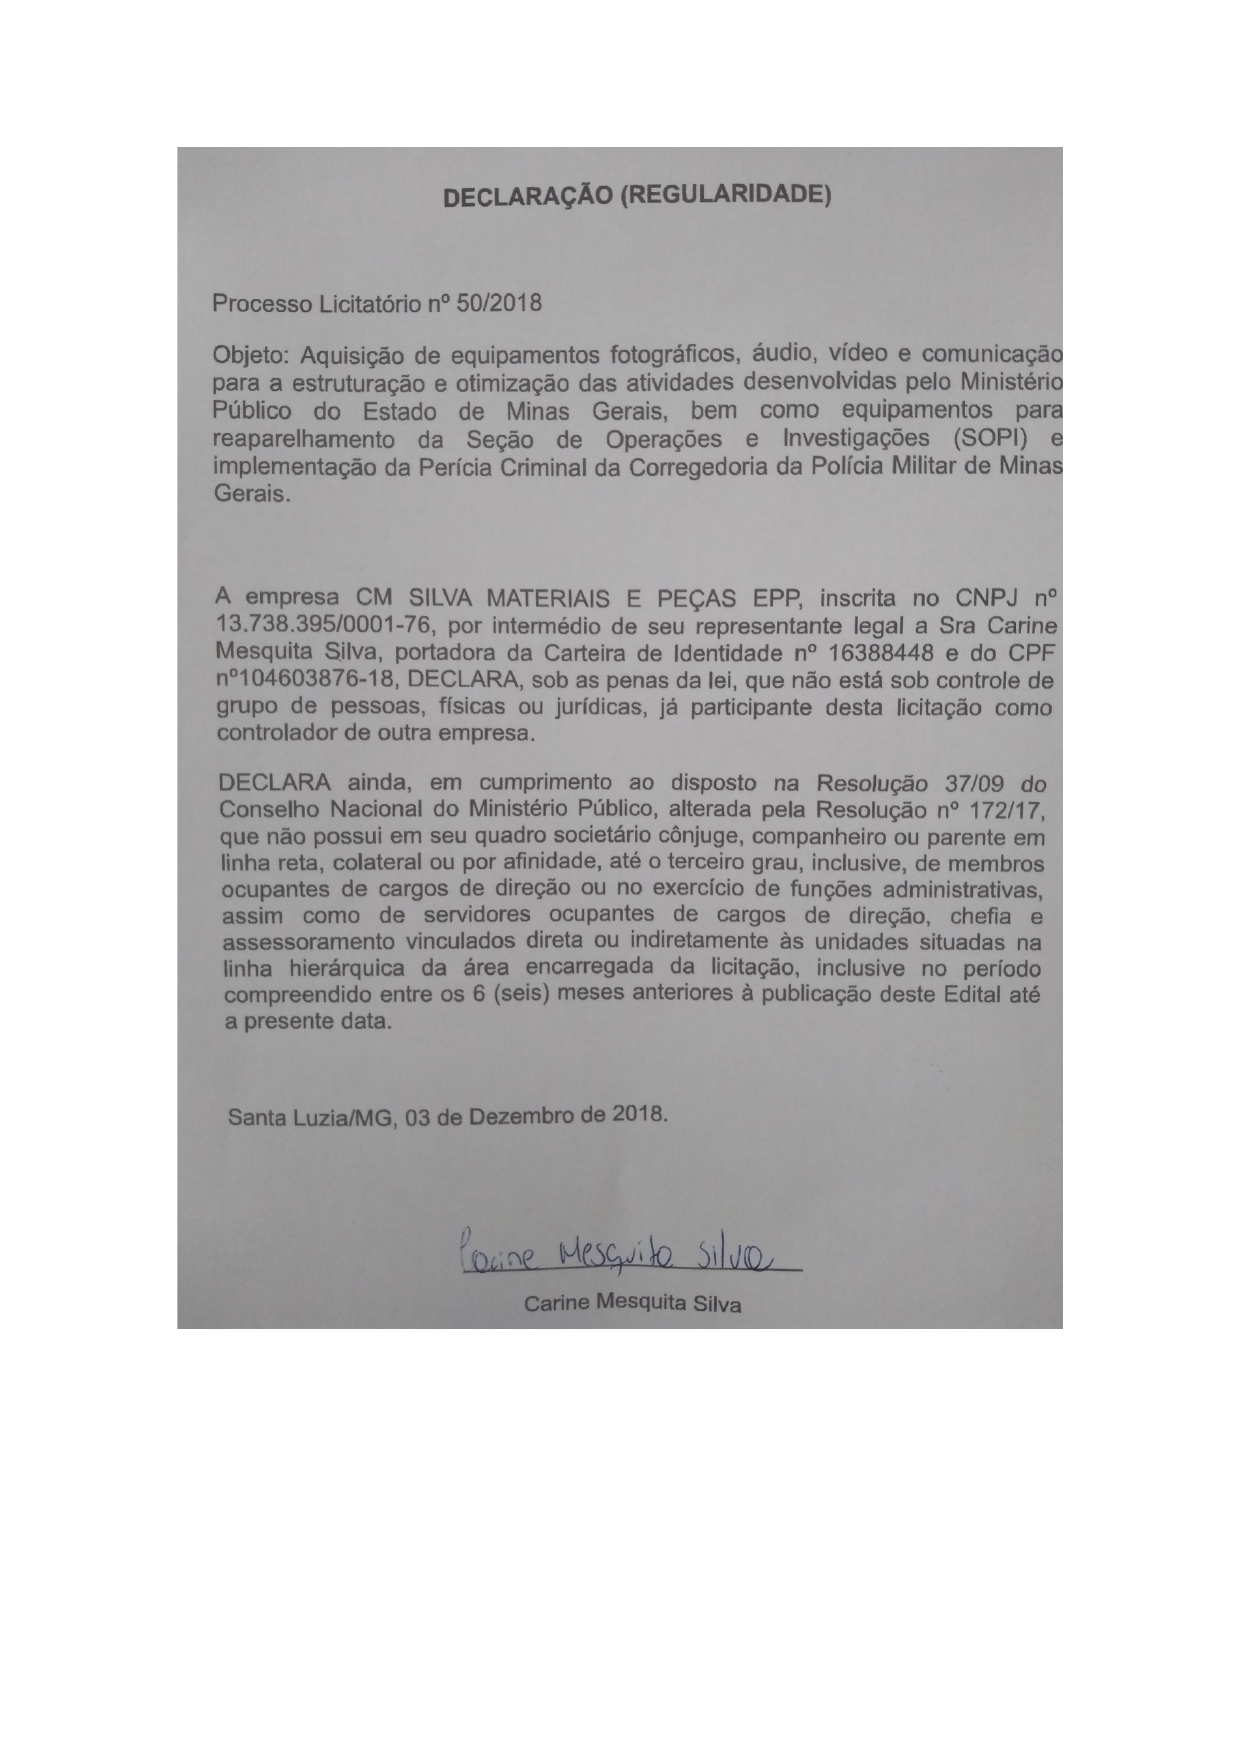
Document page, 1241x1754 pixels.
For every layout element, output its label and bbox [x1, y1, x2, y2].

picture [177, 147, 1063, 1329]
